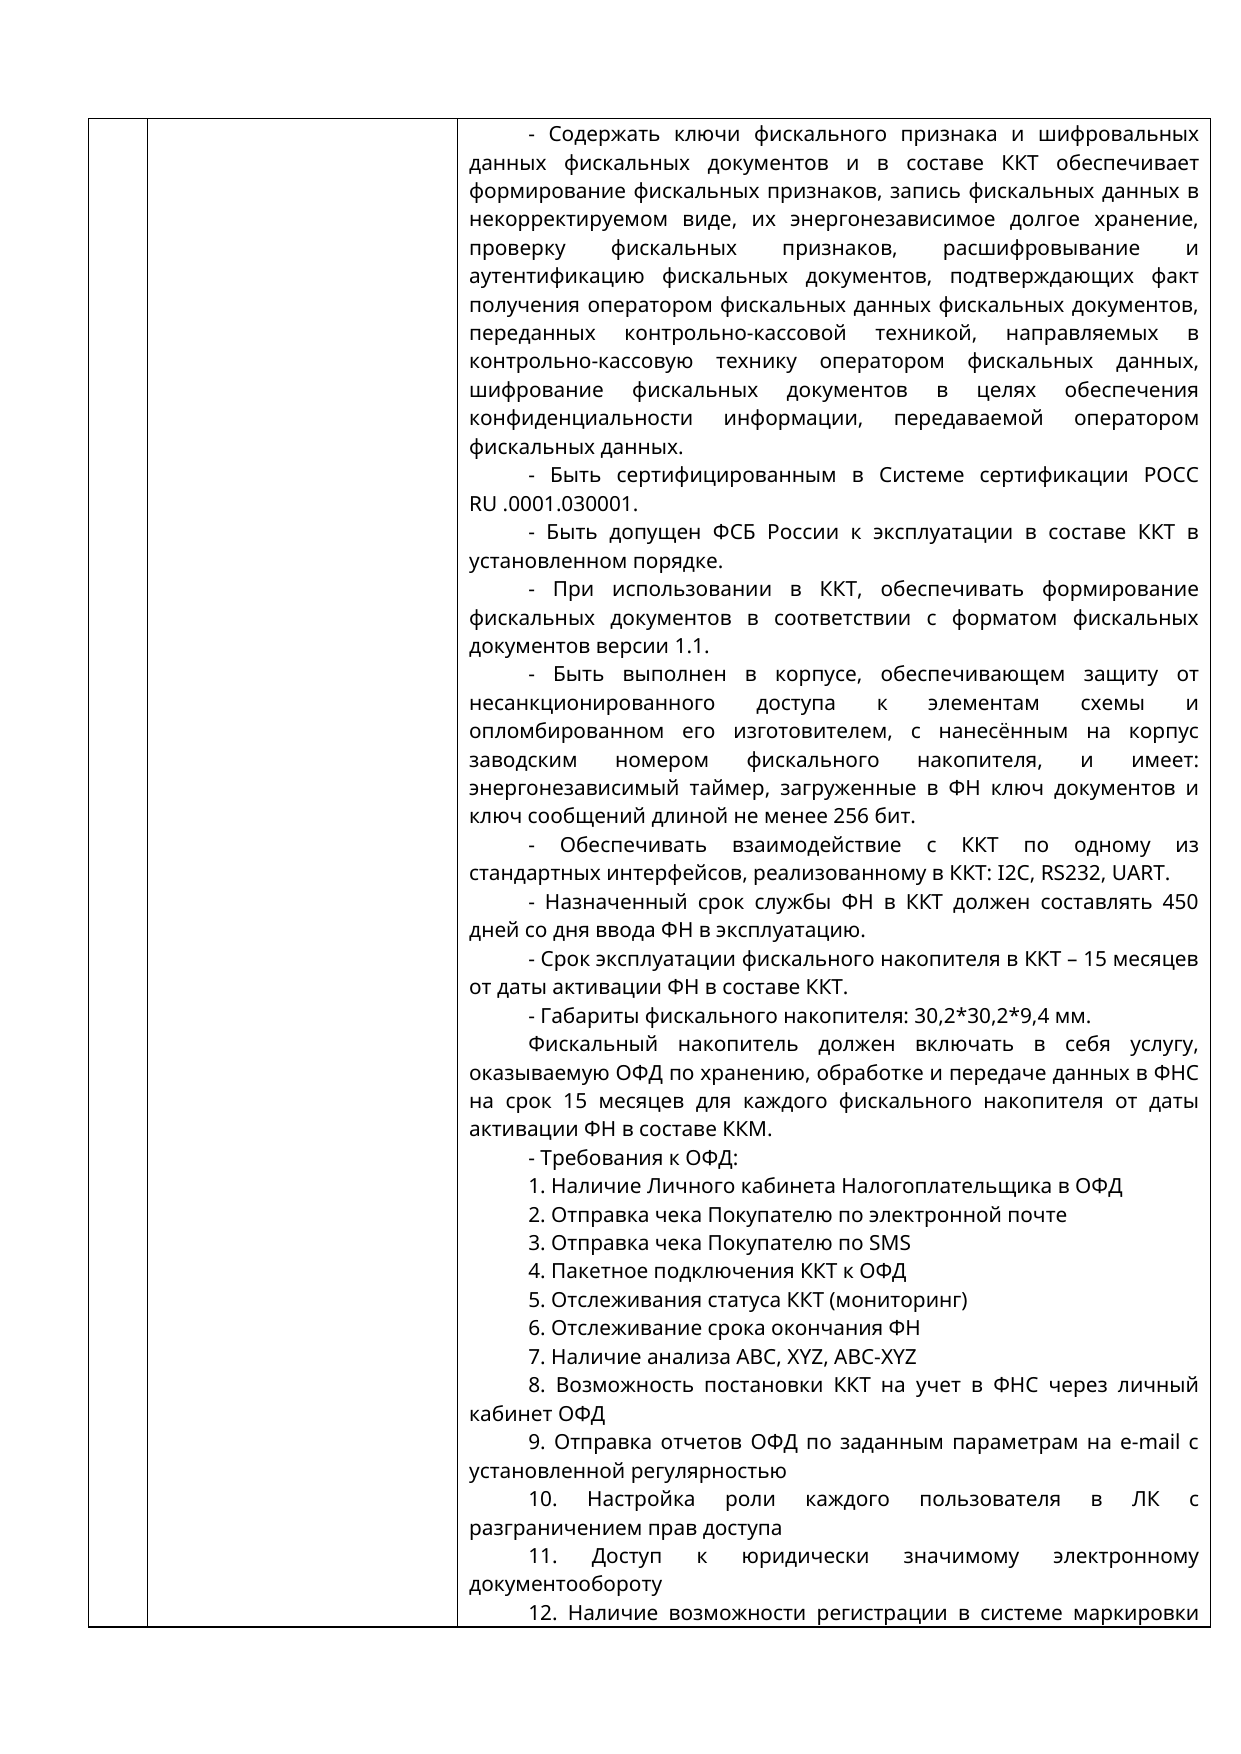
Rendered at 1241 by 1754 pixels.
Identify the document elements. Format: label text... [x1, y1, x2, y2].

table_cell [458, 119, 1210, 1626]
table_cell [148, 119, 457, 1626]
table_cell 5 [89, 119, 147, 1626]
